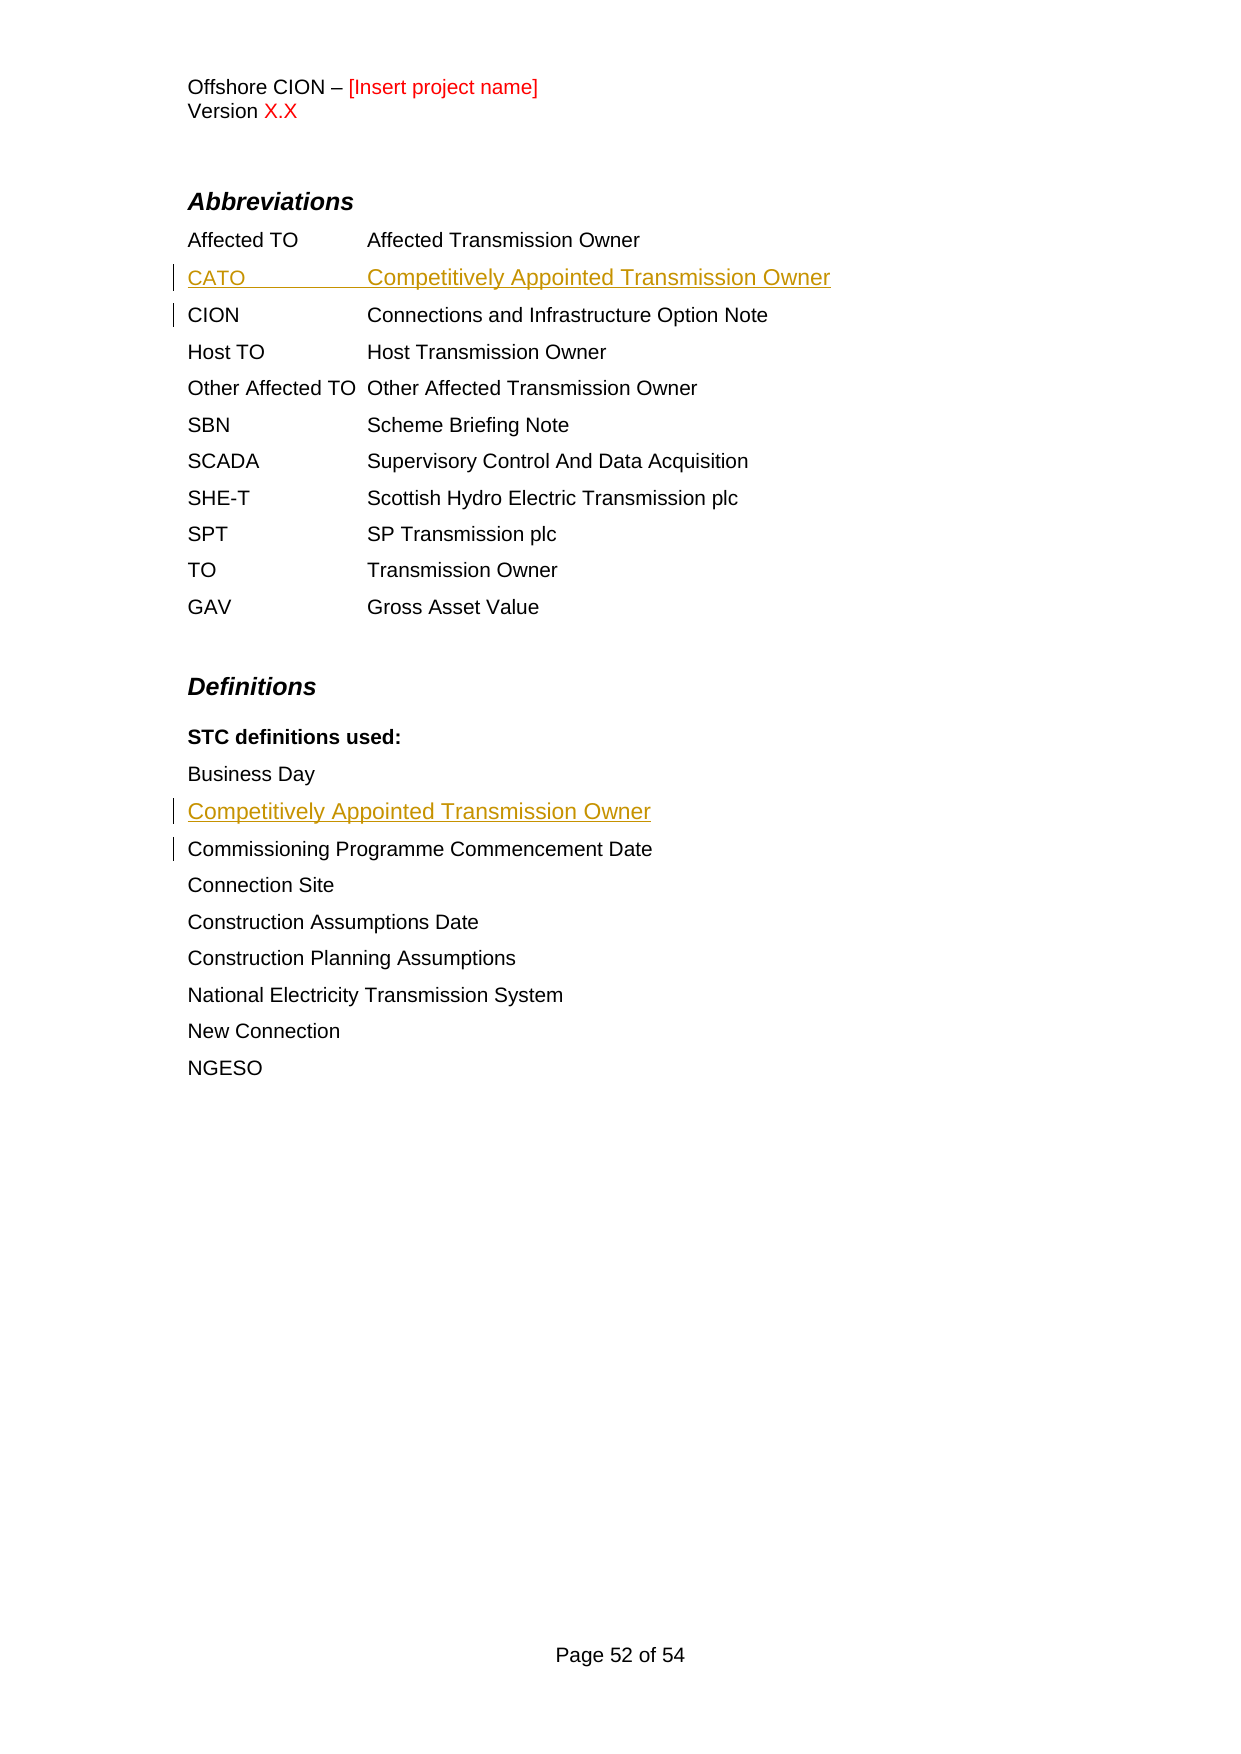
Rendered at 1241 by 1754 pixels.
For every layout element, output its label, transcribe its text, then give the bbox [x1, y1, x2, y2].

text STC definitions used: [187, 725, 1053, 749]
text TO Transmission Owner [187, 558, 1053, 582]
text NGESO [187, 1056, 1053, 1079]
text CION Connections and Infrastructure Option Note [187, 303, 1053, 327]
text Construction Planning Assumptions [187, 946, 1053, 970]
text SBN Scheme Briefing Note [187, 412, 1053, 436]
text New Connection [187, 1019, 1053, 1043]
text Business Day [187, 762, 1053, 786]
text Commissioning Programme Commencement Date [187, 837, 1053, 861]
text Construction Assumptions Date [187, 910, 1053, 934]
text National Electricity Transmission System [187, 983, 1053, 1007]
text Host TO Host Transmission Owner [187, 339, 1053, 363]
text SCADA Supervisory Control And Data Acquisition [187, 449, 1053, 473]
text GAV Gross Asset Value [187, 595, 1053, 619]
subtitle Definitions [187, 672, 1053, 701]
text SPT SP Transmission plc [187, 522, 1053, 546]
text Connection Site [187, 873, 1053, 897]
subtitle Abbreviations [187, 186, 1053, 215]
text SHE-T Scottish Hydro Electric Transmission plc [187, 485, 1053, 509]
text Other Affected TO Other Affected Transmission Owner [187, 376, 1053, 400]
text Affected TO Affected Transmission Owner [187, 228, 1053, 252]
